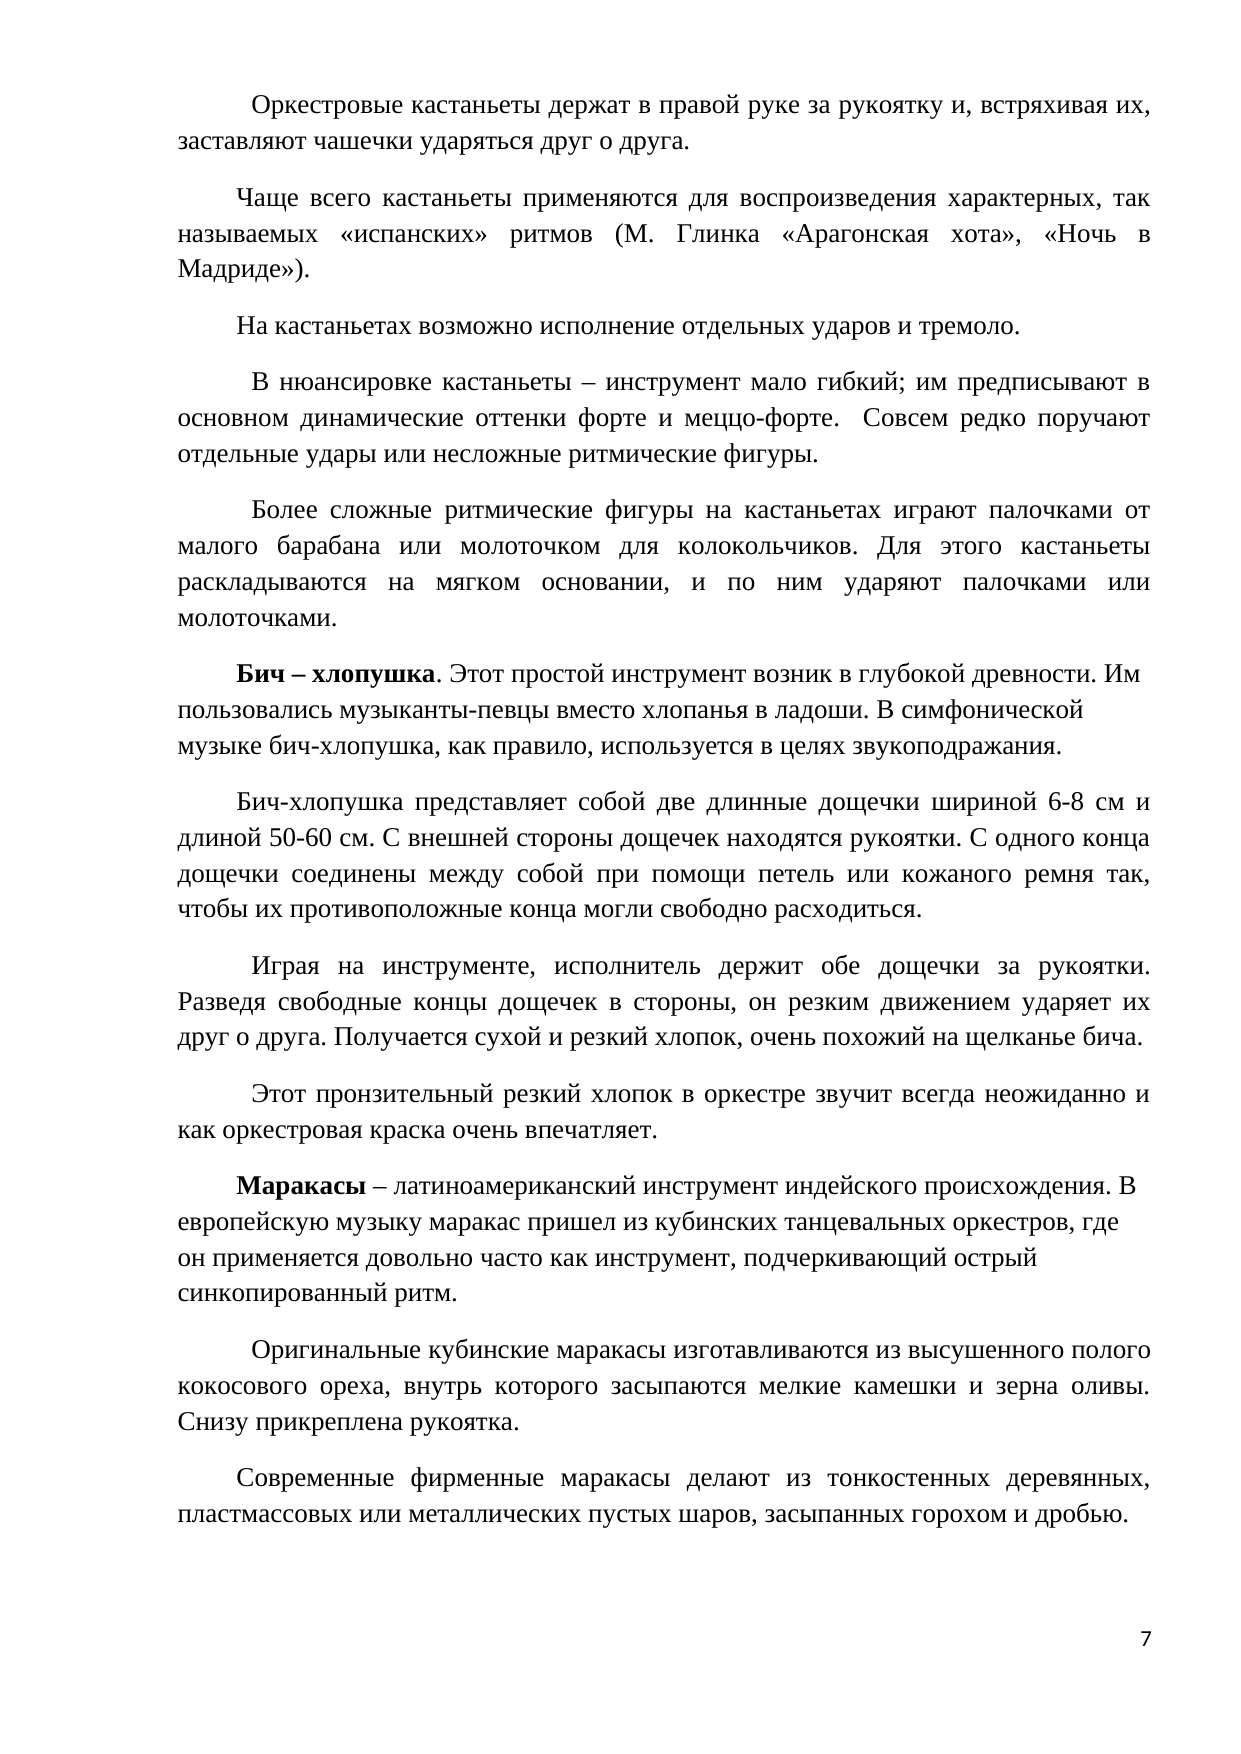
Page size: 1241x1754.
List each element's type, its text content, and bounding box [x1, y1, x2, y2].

text Бич – хлопушка. Этот простой инструмент возник в глубокой древности. Им пользовались музыканты-певцы вместо хлопанья в ладоши. В симфонической музыке бич-хлопушка, как правило, используется в целях звукоподражания. [177, 657, 1152, 760]
text Чаще всего кастаньеты применяются для воспроизведения характерных, так называемых «испанских» ритмов (М. Глинка «Арагонская хота», «Ночь в Мадриде»). [177, 181, 1152, 283]
text На кастаньетах возможно исполнение отдельных ударов и тремоло. [177, 309, 1152, 340]
text В нюансировке кастаньеты – инструмент мало гибкий; им предписывают в основном динамические оттенки форте и меццо-форте. Совсем редко поручают отдельные удары или несложные ритмические фигуры. [177, 366, 1152, 468]
text Оригинальные кубинские маракасы изготавливаются из высушенного полого кокосового ореха, внутрь которого засыпаются мелкие камешки и зерна оливы. Снизу прикреплена рукоятка. [177, 1333, 1152, 1436]
text Этот пронзительный резкий хлопок в оркестре звучит всегда неожиданно и как оркестровая краска очень впечатляет. [177, 1077, 1152, 1144]
text Играя на инструменте, исполнитель держит обе дощечки за рукоятки. Разведя свободные концы дощечек в стороны, он резким движением ударяет их друг о друга. Получается сухой и резкий хлопок, очень похожий на щелканье бича. [177, 949, 1152, 1052]
text Бич-хлопушка представляет собой две длинные дощечки шириной 6-8 см и длиной 50-60 см. С внешней стороны дощечек находятся рукоятки. С одного конца дощечки соединены между собой при помощи петель или кожаного ремня так, чтобы их противоположные конца могли свободно расходиться. [177, 785, 1152, 924]
text Более сложные ритмические фигуры на кастаньетах играют палочками от малого барабана или молоточком для колокольчиков. Для этого кастаньеты раскладываются на мягком основании, и по ним ударяют палочками или молоточками. [177, 493, 1152, 632]
text Маракасы – латиноамериканский инструмент индейского происхождения. В европейскую музыку маракас пришел из кубинских танцевальных оркестров, где он применяется довольно часто как инструмент, подчеркивающий острый синкопированный ритм. [177, 1169, 1152, 1308]
text Современные фирменные маракасы делают из тонкостенных деревянных, пластмассовых или металлических пустых шаров, засыпанных горохом и дробью. [177, 1461, 1152, 1528]
text Оркестровые кастаньеты держат в правой руке за рукоятку и, встряхивая их, заставляют чашечки ударяться друг о друга. [177, 89, 1152, 156]
